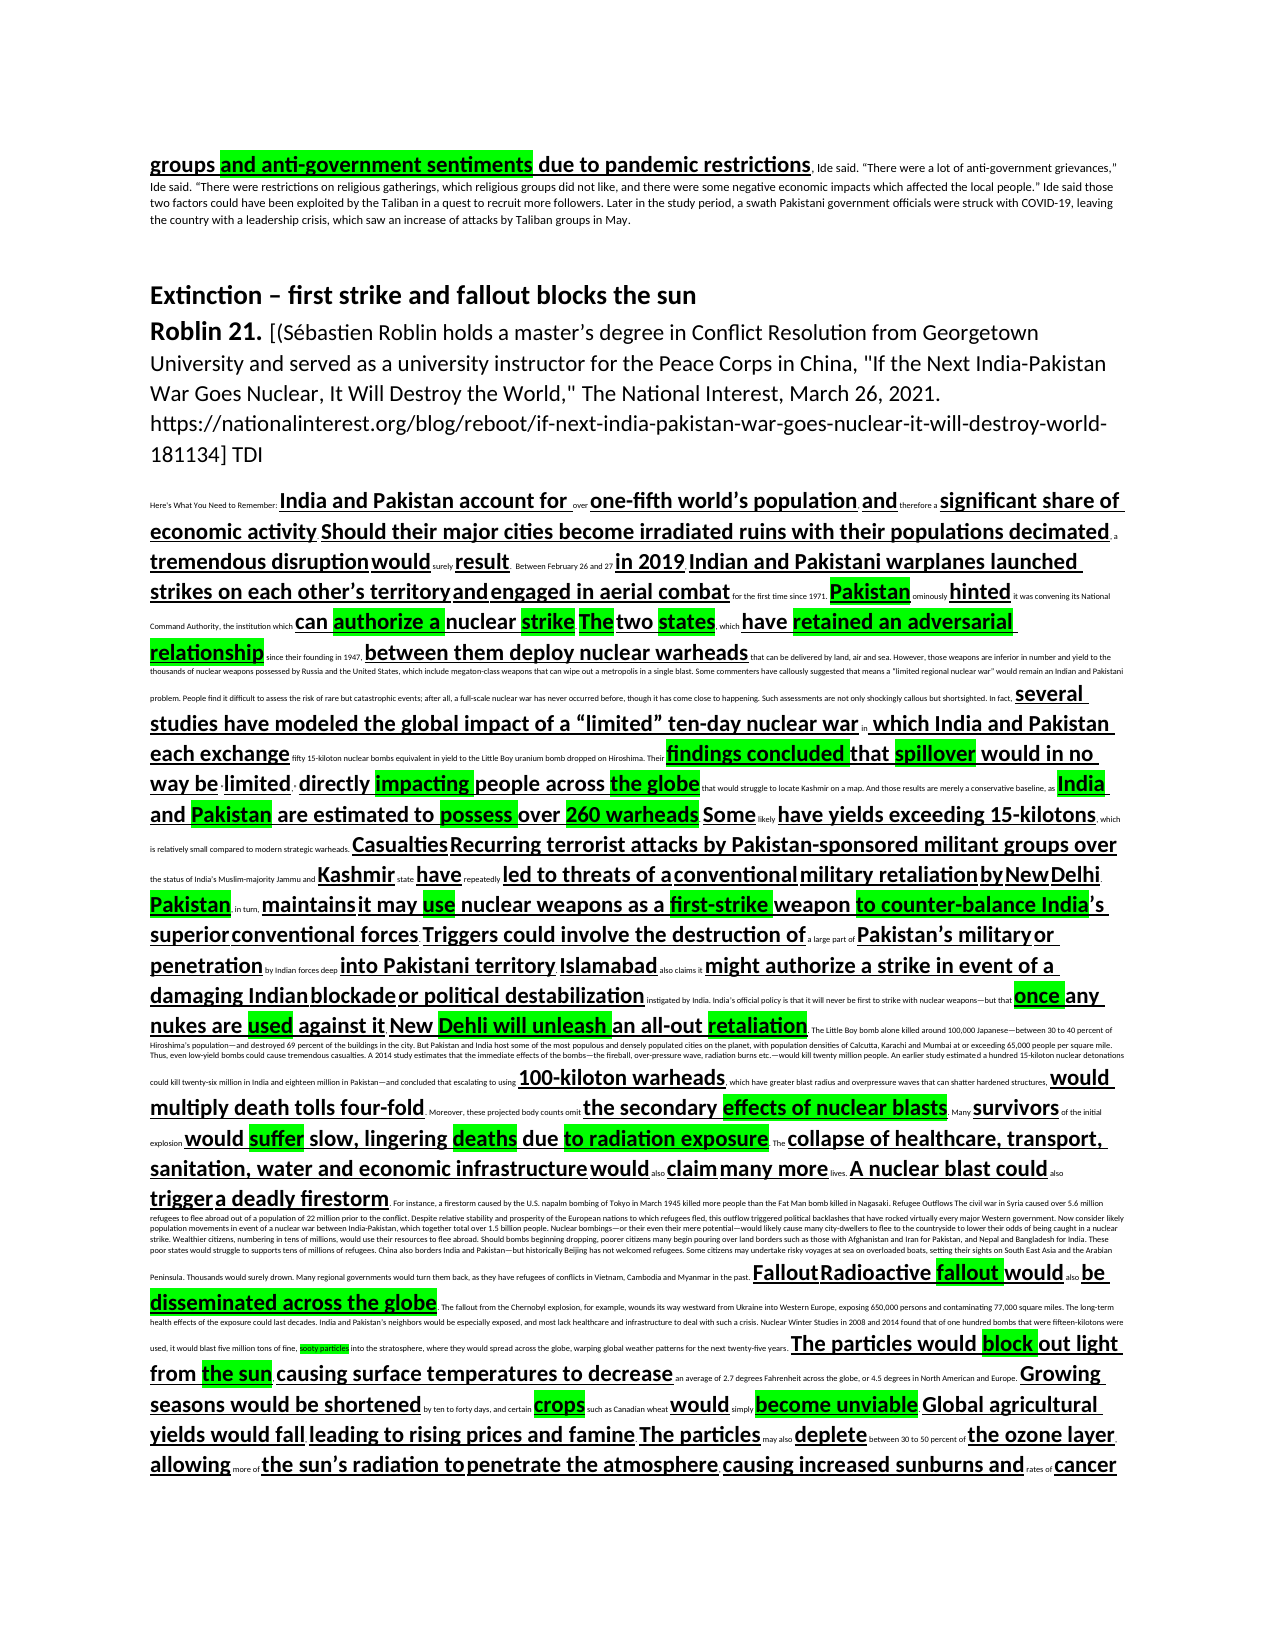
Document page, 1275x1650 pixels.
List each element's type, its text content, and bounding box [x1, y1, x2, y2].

text Roblin 21. [(Sébastien Roblin holds a master’s degree in Conflict Resolution from Georgetown University and served as a university instructor for the Peace Corps in China, "If the Next India-Pakistan War Goes Nuclear, It Will Destroy the World," The National Interest, March 26, 2021. https://nationalinterest.org/blog/reboot/if-next-india-pakistan-war-goes-nuclear-it-will-destroy-world-181134] TDI [150, 314, 1125, 468]
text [150, 150, 1125, 227]
subtitle Extinction – first strike and fallout blocks the sun [150, 278, 1125, 311]
